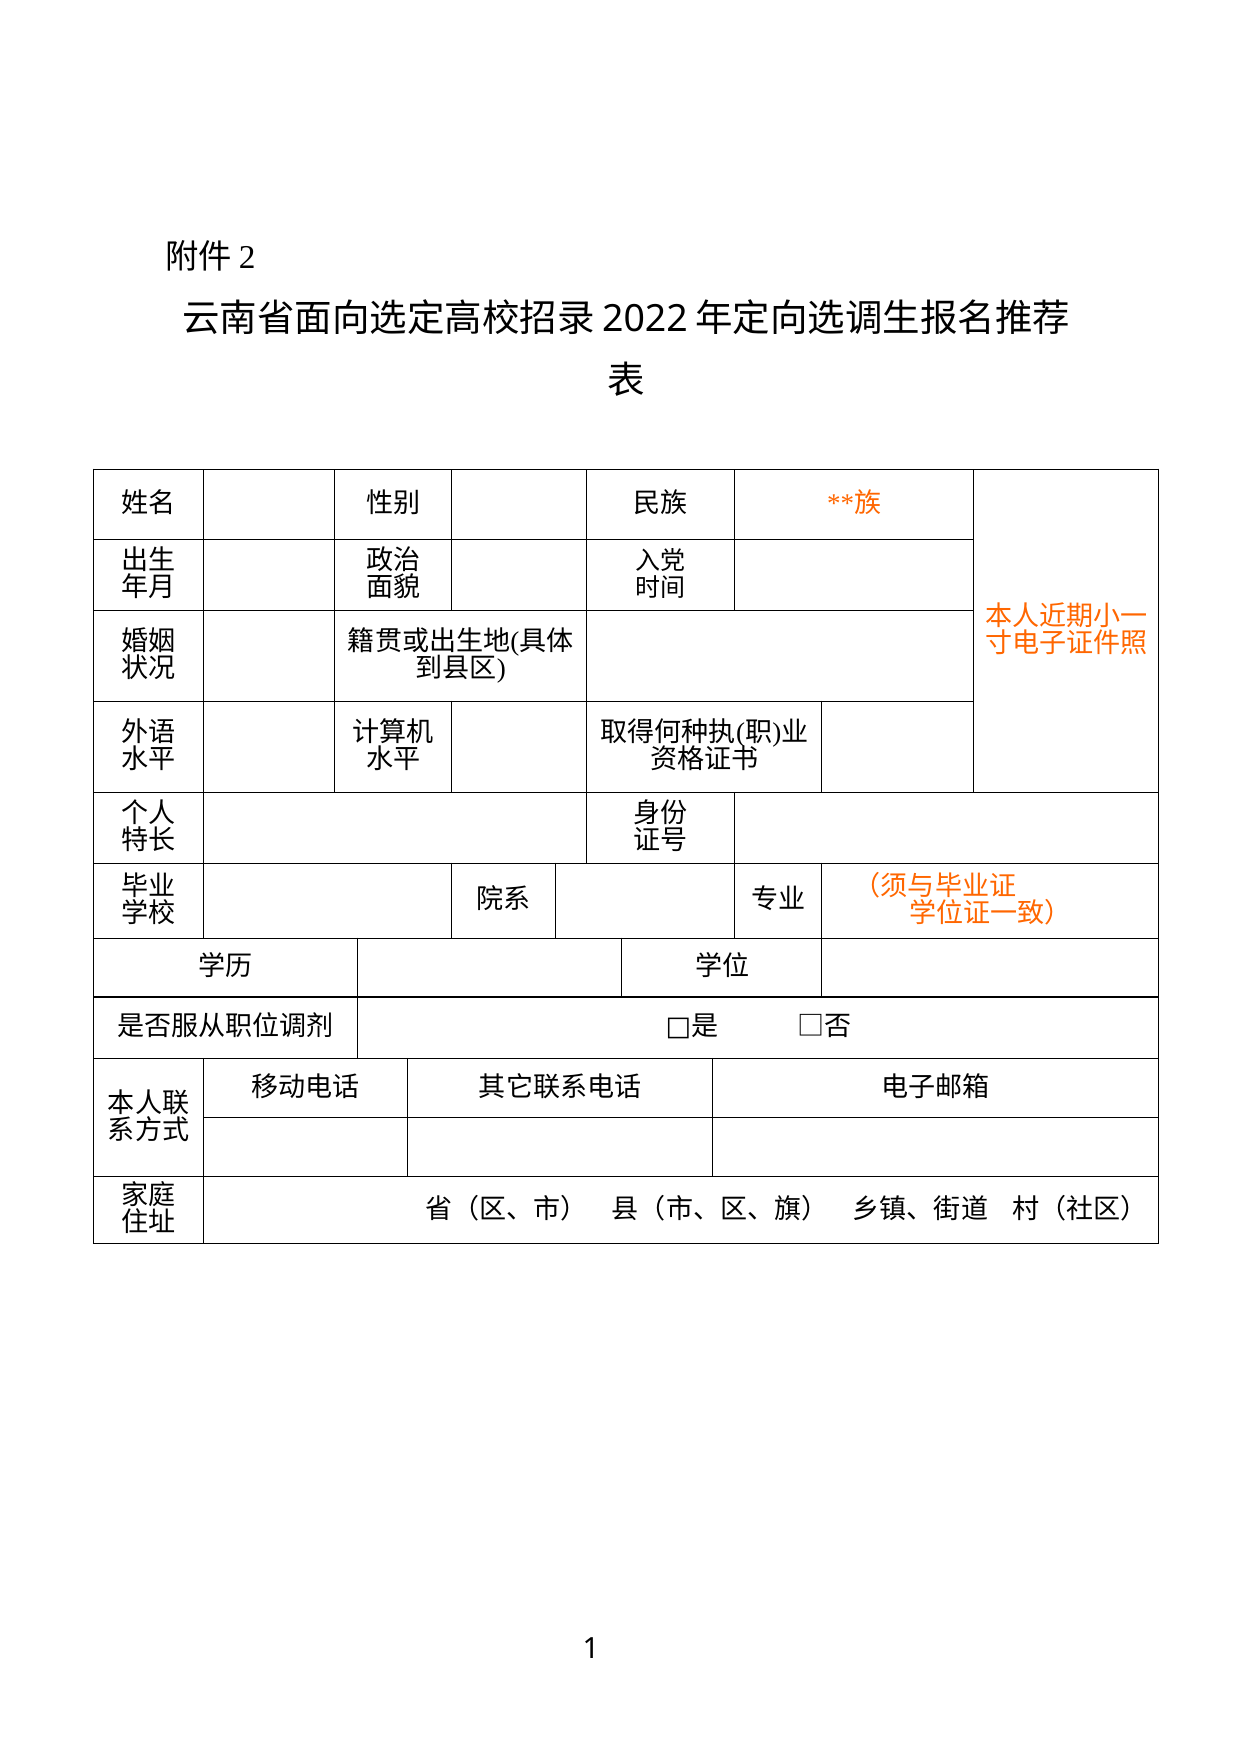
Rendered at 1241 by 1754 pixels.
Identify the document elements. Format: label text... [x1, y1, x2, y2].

table_cell [587, 611, 973, 701]
table_cell 出生 年月 [94, 540, 203, 609]
table_cell [822, 939, 1158, 996]
table_cell 计算机 水平 [335, 702, 451, 792]
table_cell [735, 540, 973, 609]
table_cell 家庭 住址 [94, 1177, 203, 1243]
table_cell [556, 864, 734, 937]
table_header 姓名 [94, 470, 203, 539]
table_header **族 [735, 470, 973, 539]
table_header 性别 [335, 470, 451, 539]
table_cell 移动电话 [204, 1059, 407, 1117]
table_cell [452, 702, 586, 792]
table_cell [204, 1118, 407, 1176]
table_cell [204, 864, 451, 937]
table_cell 入党 时间 [587, 540, 734, 609]
table_cell 政治 面貌 [335, 540, 451, 609]
table_cell （须与毕业证 学位证一致） [822, 864, 1158, 937]
table_cell 专业 [735, 864, 821, 937]
table_cell [713, 1118, 1158, 1176]
table_header 民族 [587, 470, 734, 539]
text 附件2 [165, 218, 1087, 281]
table_cell [204, 540, 334, 609]
table_cell 电子邮箱 [713, 1059, 1158, 1117]
table_cell 学位 [622, 939, 821, 996]
table_cell □是 □否 [358, 998, 1158, 1058]
table_cell [204, 611, 334, 701]
table_cell 毕业 学校 [94, 864, 203, 937]
table_header 本人近期小一寸电子证件照 [974, 470, 1158, 792]
table_header [452, 470, 586, 539]
table_cell [204, 793, 586, 862]
table_cell 其它联系电话 [408, 1059, 712, 1117]
table_cell [822, 702, 973, 792]
table_header [204, 470, 334, 539]
table_cell 外语 水平 [94, 702, 203, 792]
table_cell 取得何种执(职)业资格证书 [587, 702, 821, 792]
table_cell [204, 702, 334, 792]
table_cell [408, 1118, 712, 1176]
table_cell 学历 [94, 939, 357, 996]
table_cell [358, 939, 621, 996]
text 云南省面向选定高校招录2022年定向选调生报名推荐表 [165, 281, 1087, 406]
table_cell 婚姻 状况 [94, 611, 203, 701]
table_cell [452, 540, 586, 609]
table_cell 本人联 系方式 [94, 1059, 203, 1176]
table_cell 身份 证号 [587, 793, 734, 862]
table_cell 个人 特长 [94, 793, 203, 862]
table_cell 院系 [452, 864, 555, 937]
table_cell 省（区、市） 县（市、区、旗） 乡镇、街道 村（社区） [204, 1177, 1158, 1243]
table_cell 是否服从职位调剂 [94, 998, 357, 1058]
table_cell [735, 793, 1158, 862]
table_cell 籍贯或出生地(具体到县区) [335, 611, 586, 701]
